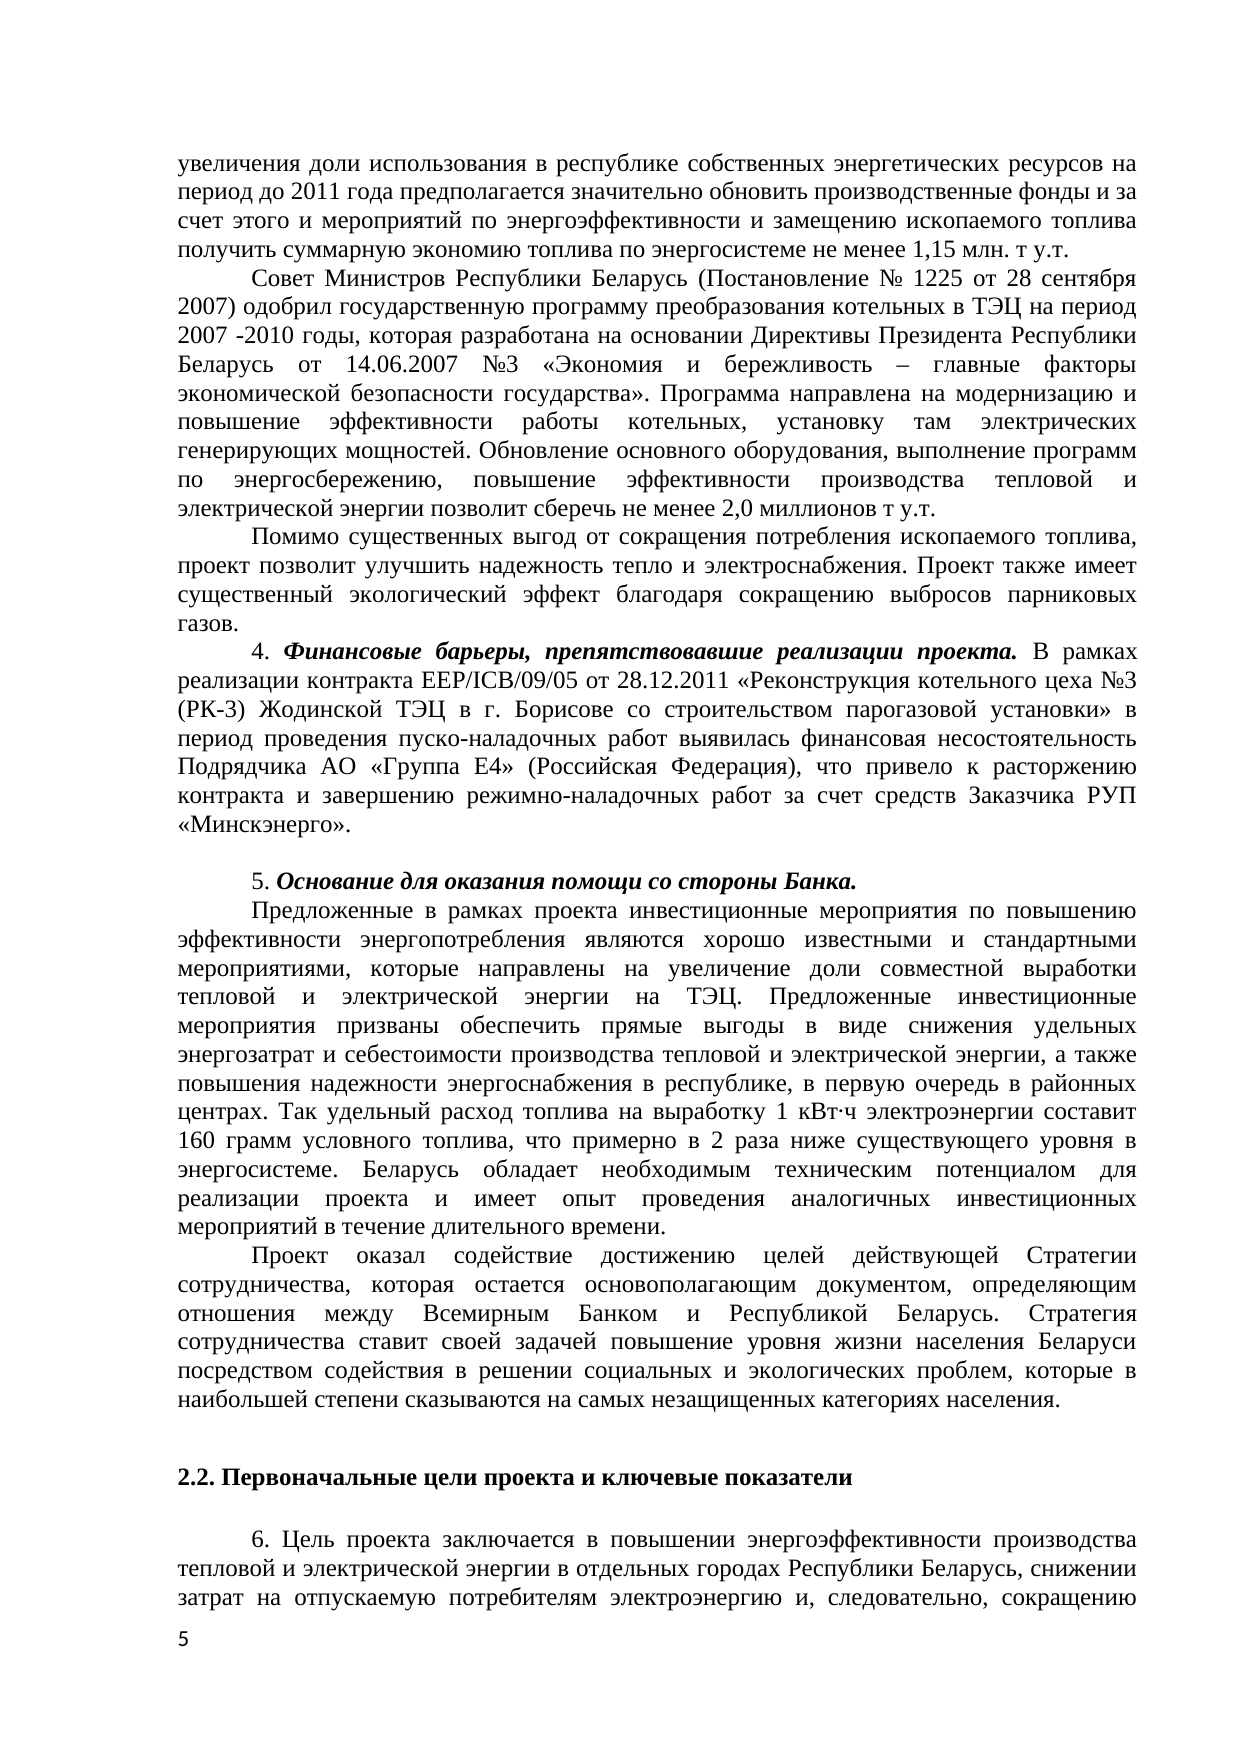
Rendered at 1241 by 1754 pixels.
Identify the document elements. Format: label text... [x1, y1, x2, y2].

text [177, 148, 1138, 263]
text 5. Основание для оказания помощи со стороны Банка. [177, 866, 1138, 895]
text Предложенные в рамках проекта инвестиционные мероприятия по повышению эффективности энергопотребления являются хорошо известными и стандартными мероприятиями, которые направлены на увеличение доли совместной выработки тепловой и электрической энергии на ТЭЦ. Предложенные инвестиционные мероприятия призваны обеспечить прямые выгоды в виде снижения удельных энергозатрат и себестоимости производства тепловой и электрической энергии, а также повышения надежности энергоснабжения в республике, в первую очередь в районных центрах. Так удельный расход топлива на выработку 1 кВт∙ч электроэнергии составит условного топлива, что примерно в 2 раза ниже существующего уровня в энергосистеме. Беларусь обладает необходимым техническим потенциалом для реализации проекта и имеет опыт проведения аналогичных инвестиционных мероприятий в течение длительного времени. [177, 895, 1138, 1240]
text Помимо существенных выгод от сокращения потребления ископаемого топлива, проект позволит улучшить надежность тепло и электроснабжения. Проект также имеет существенный экологический эффект благодаря сокращению выбросов парниковых газов. [177, 521, 1138, 636]
text 4. Финансовые барьеры, препятствовавшие реализации проекта. В рамках реализации контракта EEP/ICB/09/05 от 28.12.2011 «Реконструкция котельного цеха №3 (РК-3) Жодинской ТЭЦ в г. Борисове со строительством парогазовой установки» в период проведения пуско-наладочных работ выявилась финансовая несостоятельность Подрядчика АО «Группа Е4» (Российская Федерация), что привело к расторжению контракта и завершению режимно-наладочных работ за счет средств Заказчика РУП «Минскэнерго». [177, 636, 1138, 838]
subtitle 2.2. Первоначальные цели проекта и ключевые показатели [177, 1462, 1138, 1491]
text Проект оказал содействие достижению целей действующей Стратегии сотрудничества, которая остается основополагающим документом, определяющим отношения между Всемирным Банком и Республикой Беларусь. Стратегия сотрудничества ставит своей задачей повышение уровня жизни населения Беларуси посредством содействия в решении социальных и экологических проблем, которые в наибольшей степени сказываются на самых незащищенных категориях населения. [177, 1240, 1138, 1413]
text Совет Министров Республики Беларусь (Постановление № 1225 от 28 сентября 2007) одобрил государственную программу преобразования котельных в ТЭЦ на период 2007 -2010 годы, которая разработана на основании Директивы Президента Республики Беларусь от 14.06.2007 №3 «Экономия и бережливость – главные факторы экономической безопасности государства». Программа направлена на модернизацию и повышение эффективности работы котельных, установку там электрических генерирующих мощностей. Обновление основного оборудования, выполнение программ по энергосбережению, повышение эффективности производства тепловой и электрической энергии позволит сберечь не менее 2,0 миллионов т у.т. [177, 263, 1138, 521]
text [177, 1524, 1138, 1610]
